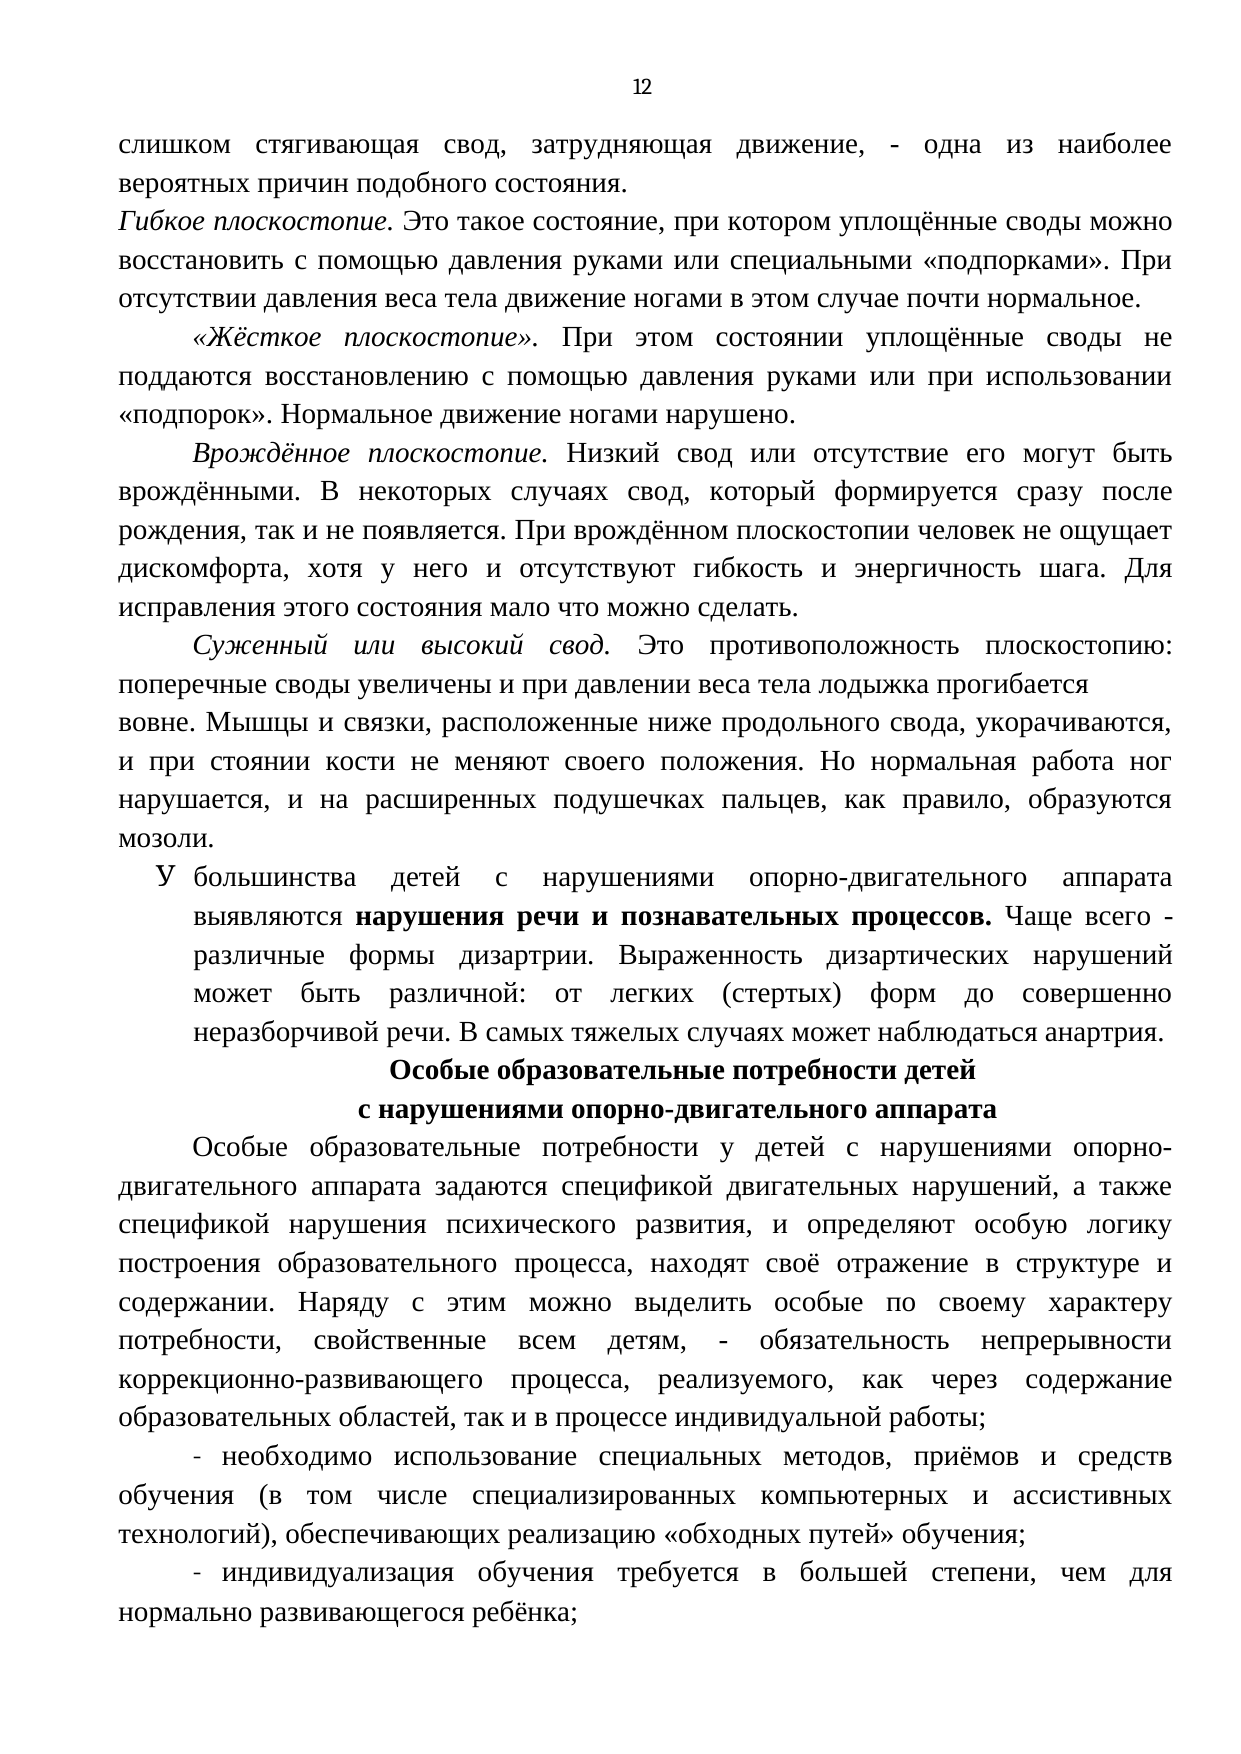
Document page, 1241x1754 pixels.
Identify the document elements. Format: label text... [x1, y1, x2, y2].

text с нарушениями опорно-двигательного аппарата [358, 1091, 1173, 1124]
text Суженный или высокий свод. Это противоположность плоскостопию: поперечные своды увеличены и при давлении веса тела лодыжка прогибается [118, 627, 1173, 699]
text Гибкое плоскостопие. Это такое состояние, при котором уплощённые своды можно восстановить с помощью давления руками или специальными «подпорками». При отсутствии давления веса тела движение ногами в этом случае почти нормальное. [118, 203, 1173, 314]
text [118, 126, 1173, 198]
list индивидуализация обучения требуется в большей степени, чем для нормально развивающегося ребёнка; [118, 1554, 1173, 1628]
text Особые образовательные потребности у детей с нарушениями опорно-двигательного аппарата задаются спецификой двигательных нарушений, а также спецификой нарушения психического развития, и определяют особую логику построения образовательного процесса, находят своё отражение в структуре и содержании. Наряду с этим можно выделить особые по своему характеру потребности, свойственные всем детям, - обязательность непрерывности коррекционно-развивающего процесса, реализуемого, как через содержание образовательных областей, так и в процессе индивидуальной работы; [118, 1129, 1173, 1433]
text Врождённое плоскостопие. Низкий свод или отсутствие его могут быть врождёнными. В некоторых случаях свод, который формируется сразу после рождения, так и не появляется. При врождённом плоскостопии человек не ощущает дискомфорта, хотя у него и отсутствуют гибкость и энергичность шага. Для исправления этого состояния мало что можно сделать. [118, 435, 1173, 622]
text вовне. Мышцы и связки, расположенные ниже продольного свода, укорачиваются, и при стоянии кости не меняют своего положения. Но нормальная работа ног нарушается, и на расширенных подушечках пальцев, как правило, образуются мозоли. [118, 704, 1173, 854]
list большинства детей с нарушениями опорно-двигательного аппарата выявляются нарушения речи и познавательных процессов. Чаще всего - различные формы дизартрии. Выраженность дизартических нарушений может быть различной: от легких (стертых) форм до совершенно неразборчивой речи. В самых тяжелых случаях может наблюдаться анартрия. [156, 859, 1173, 1047]
text Особые образовательные потребности детей [118, 1052, 1173, 1086]
text «Жёсткое плоскостопие». При этом состоянии уплощённые своды не поддаются восстановлению с помощью давления руками или при использовании «подпорок». Нормальное движение ногами нарушено. [118, 319, 1173, 430]
list необходимо использование специальных методов, приёмов и средств обучения (в том числе специализированных компьютерных и ассистивных технологий), обеспечивающих реализацию «обходных путей» обучения; [118, 1438, 1173, 1549]
